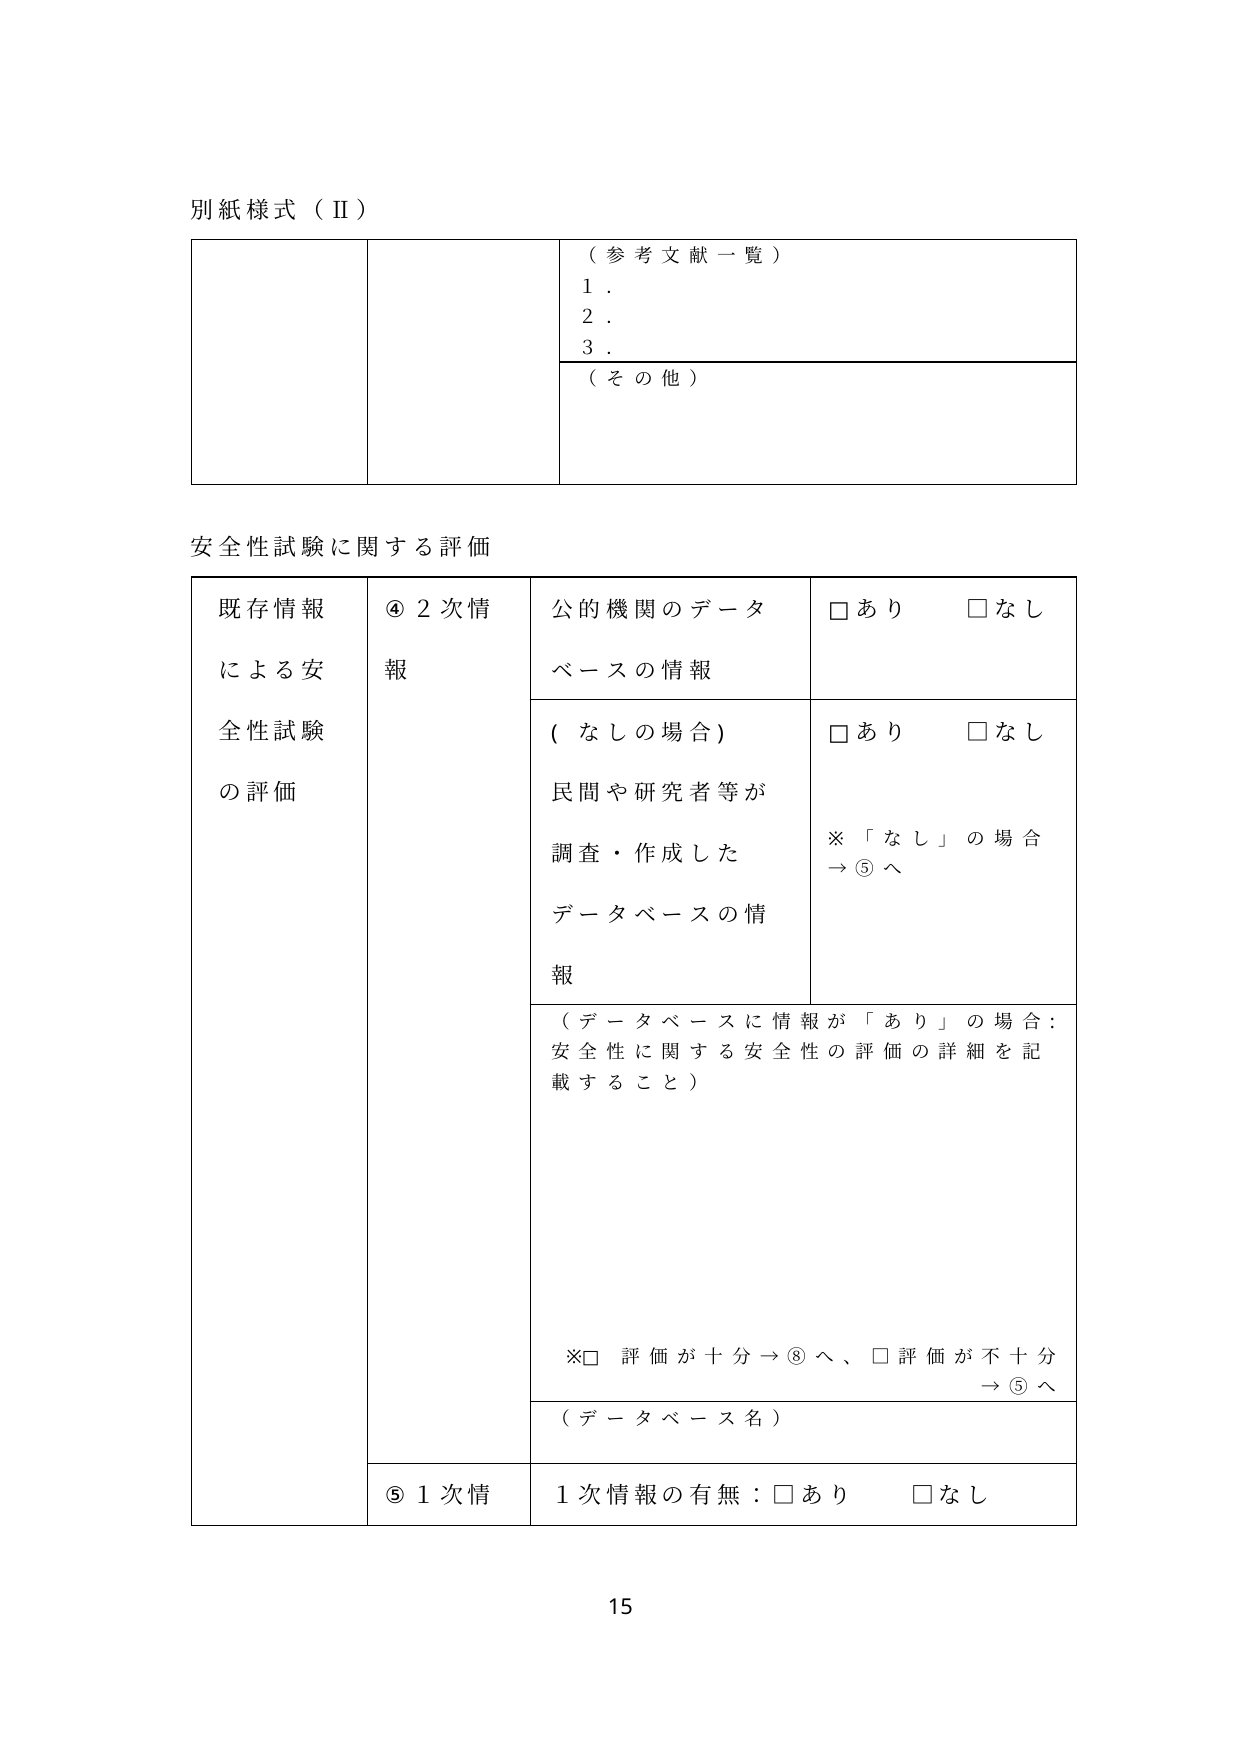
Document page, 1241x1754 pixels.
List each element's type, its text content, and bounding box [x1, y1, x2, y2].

table_header [192, 240, 367, 484]
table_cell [368, 1464, 530, 1524]
table_cell （データベースに情報が「あり」の場合:安全性に関する安全性の評価の詳細を記載すること） ※□評価が十分→⑧へ、□評価が不十分→⑤へ [531, 1005, 1076, 1401]
text 安全性試験に関する評価 [191, 516, 1049, 576]
table_cell □あり □なし ※「なし」の場合→⑤へ [811, 700, 1076, 1004]
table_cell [531, 1464, 1076, 1524]
table_cell （その他） [560, 363, 1076, 484]
table_header 公的機関のデータベースの情報 [531, 578, 810, 699]
table_header 既存情報による安全性試験の評価 [192, 578, 367, 1524]
table_header [368, 240, 559, 484]
text 別紙様式（Ⅱ） [191, 178, 1049, 239]
table_header □あり □なし [811, 578, 1076, 699]
table_header ④２次情報 [368, 578, 530, 1463]
table_cell (なしの場合) 民間や研究者等が調査・作成したデータベースの情報 [531, 700, 810, 1004]
table_header （参考文献一覧） １． ２． ３． [560, 240, 1076, 361]
table_cell （データベース名） [531, 1402, 1076, 1463]
